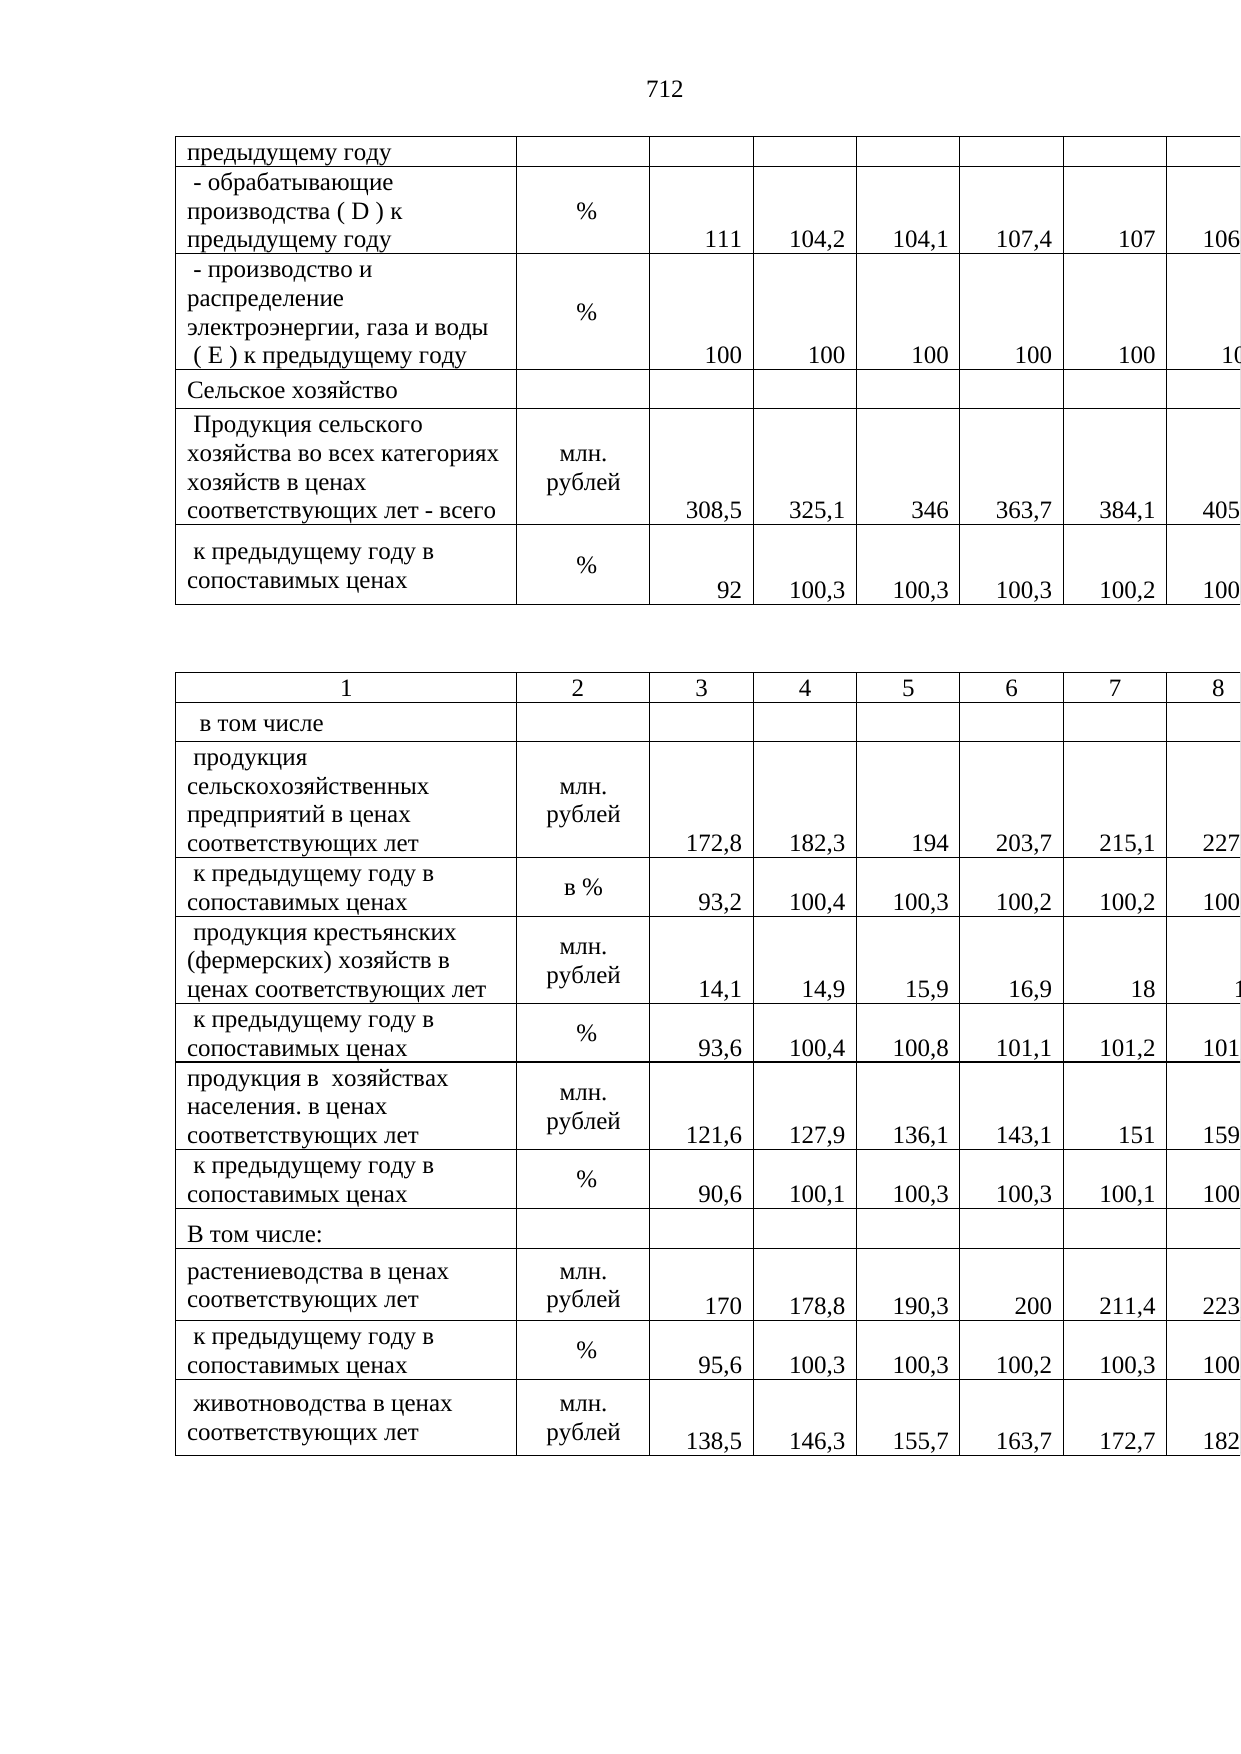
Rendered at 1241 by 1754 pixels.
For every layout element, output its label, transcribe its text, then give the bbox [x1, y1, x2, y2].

table_cell млн. рублей [517, 742, 649, 857]
table_cell 15,9 [857, 917, 959, 1003]
table_cell 14,1 [650, 917, 753, 1003]
table_cell 93,2 [650, 858, 753, 916]
table_cell 100,3 [857, 858, 959, 916]
table_cell [1064, 370, 1166, 408]
table_cell 90,6 [650, 1150, 753, 1207]
table_cell 106,5 [1167, 167, 1240, 253]
table_cell 0 [754, 137, 856, 166]
table_cell в % [517, 858, 649, 916]
table_cell 203,7 [960, 742, 1063, 857]
table_cell [517, 1209, 649, 1248]
table_cell 223,3 [1167, 1249, 1240, 1320]
table_cell 100,1 [1064, 1150, 1166, 1207]
table_cell к предыдущему году в сопоставимых ценах [176, 1321, 516, 1378]
table_header 8 [1167, 673, 1240, 702]
table_cell продукция крестьянских (фермерских) хозяйств в ценах соответствующих лет [176, 917, 516, 1003]
table_cell 18 [1064, 917, 1166, 1003]
table_cell продукция в хозяйствах населения. в ценах соответствующих лет [176, 1063, 516, 1149]
table_cell к предыдущему году в сопоставимых ценах [176, 525, 516, 604]
table_cell 190,3 [857, 1249, 959, 1320]
table_cell к предыдущему году в сопоставимых ценах [176, 1150, 516, 1207]
table_header 5 [857, 673, 959, 702]
table_cell [857, 1209, 959, 1248]
table_header 1 [176, 673, 516, 702]
table_cell продукция сельскохозяйственных предприятий в ценах соответствующих лет [176, 742, 516, 857]
table_cell к предыдущему году в сопоставимых ценах [176, 1004, 516, 1061]
table_cell 100,3 [754, 1321, 856, 1378]
table_cell 100,2 [1167, 525, 1240, 604]
table_cell [650, 703, 753, 741]
table_cell 100,8 [857, 1004, 959, 1061]
table_cell [960, 370, 1063, 408]
table_cell 16,9 [960, 917, 1063, 1003]
table_cell 100,4 [754, 1004, 856, 1061]
table_cell 100,2 [960, 1321, 1063, 1378]
table_cell 100,3 [960, 525, 1063, 604]
table_cell растениеводства в ценах соответствующих лет [176, 1249, 516, 1320]
table_cell [1064, 703, 1166, 741]
table_cell 138,5 [650, 1380, 753, 1455]
table_cell [960, 703, 1063, 741]
table_cell 100,3 [857, 1321, 959, 1378]
table_cell 100,4 [754, 858, 856, 916]
table_cell 0 [1167, 137, 1240, 166]
table_cell 100 [857, 254, 959, 369]
table_cell 159,4 [1167, 1063, 1240, 1149]
table_cell 19 [1167, 917, 1240, 1003]
table_cell млн. рублей [517, 917, 649, 1003]
table_cell % [517, 1004, 649, 1061]
table_cell к предыдущему году в сопоставимых ценах [176, 858, 516, 916]
table_cell 170 [650, 1249, 753, 1320]
table_cell в том числе [176, 703, 516, 741]
table_cell [1167, 370, 1240, 408]
table_cell 104,2 [754, 167, 856, 253]
table_cell 182,3 [754, 742, 856, 857]
table_cell [650, 1209, 753, 1248]
table_cell [1167, 1209, 1240, 1248]
table_cell 0 [960, 137, 1063, 166]
table_cell 100,1 [754, 1150, 856, 1207]
table_cell млн. рублей [517, 1380, 649, 1455]
table_cell Сельское хозяйство [176, 370, 516, 408]
table_cell 100,3 [857, 1150, 959, 1207]
table_cell 100,2 [1064, 858, 1166, 916]
table_cell [857, 703, 959, 741]
table_cell 100 [1064, 254, 1166, 369]
table_cell 0 [650, 137, 753, 166]
table_header 4 [754, 673, 856, 702]
table_cell 178,8 [754, 1249, 856, 1320]
table_cell [754, 703, 856, 741]
table_cell 100 [960, 254, 1063, 369]
table_header 2 [517, 673, 649, 702]
table_cell 95,6 [650, 1321, 753, 1378]
table_cell [754, 1209, 856, 1248]
table_cell 107,4 [960, 167, 1063, 253]
table_cell 143,1 [960, 1063, 1063, 1149]
table_cell 227,2 [1167, 742, 1240, 857]
table_cell млн. рублей [517, 1063, 649, 1149]
table_cell 93,6 [650, 1004, 753, 1061]
table_cell 100,2 [1167, 1150, 1240, 1207]
table_cell - производство и распределение электроэнергии, газа и воды ( E ) к предыдущему году [176, 254, 516, 369]
table_cell 325,1 [754, 409, 856, 524]
table_cell 146,3 [754, 1380, 856, 1455]
table_cell 155,7 [857, 1380, 959, 1455]
table_cell 308,5 [650, 409, 753, 524]
table_cell 0 [857, 137, 959, 166]
table_cell [754, 370, 856, 408]
table_cell 100,3 [754, 525, 856, 604]
table_cell 100,2 [1167, 858, 1240, 916]
table_cell 384,1 [1064, 409, 1166, 524]
table_cell 104,1 [857, 167, 959, 253]
table_cell 172,7 [1064, 1380, 1166, 1455]
table_cell 100,3 [857, 525, 959, 604]
table_cell 101,1 [960, 1004, 1063, 1061]
table_cell - обрабатывающие производства ( D ) к предыдущему году [176, 167, 516, 253]
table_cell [176, 137, 516, 166]
table_cell 182,3 [1167, 1380, 1240, 1455]
table_cell [857, 370, 959, 408]
table_cell 100,3 [960, 1150, 1063, 1207]
table_cell 107 [1064, 167, 1166, 253]
table_cell 100 [754, 254, 856, 369]
table_cell 363,7 [960, 409, 1063, 524]
table_cell [1064, 1209, 1166, 1248]
table_cell животноводства в ценах соответствующих лет [176, 1380, 516, 1455]
table_cell В том числе: [176, 1209, 516, 1248]
table_cell % [517, 137, 649, 166]
table_cell 121,6 [650, 1063, 753, 1149]
table_cell % [517, 254, 649, 369]
table_cell 0 [1064, 137, 1166, 166]
table_cell 100,2 [1167, 1321, 1240, 1378]
table_cell 194 [857, 742, 959, 857]
table_header 3 [650, 673, 753, 702]
table_cell 100,2 [1064, 525, 1166, 604]
table_cell млн. рублей [517, 1249, 649, 1320]
table_cell Продукция сельского хозяйства во всех категориях хозяйств в ценах соответствующих лет - всего [176, 409, 516, 524]
table_cell 136,1 [857, 1063, 959, 1149]
table_cell 101,1 [1167, 1004, 1240, 1061]
table_header 7 [1064, 673, 1166, 702]
table_cell 172,8 [650, 742, 753, 857]
table_cell 101,2 [1064, 1004, 1166, 1061]
table_header 6 [960, 673, 1063, 702]
table_cell 200 [960, 1249, 1063, 1320]
table_cell [517, 370, 649, 408]
table_cell % [517, 1321, 649, 1378]
table_cell 111 [650, 167, 753, 253]
table_cell 100 [650, 254, 753, 369]
table_cell 151 [1064, 1063, 1166, 1149]
table_cell 14,9 [754, 917, 856, 1003]
table_cell % [517, 1150, 649, 1207]
table_cell 100 [1167, 254, 1240, 369]
table_cell % [517, 525, 649, 604]
table_cell [650, 370, 753, 408]
table_cell 127,9 [754, 1063, 856, 1149]
table_cell % [517, 167, 649, 253]
table_cell 405,6 [1167, 409, 1240, 524]
table_cell млн. рублей [517, 409, 649, 524]
table_cell [960, 1209, 1063, 1248]
table_cell [1167, 703, 1240, 741]
table_cell [517, 703, 649, 741]
table_cell 346 [857, 409, 959, 524]
table_cell 211,4 [1064, 1249, 1166, 1320]
table_cell 163,7 [960, 1380, 1063, 1455]
table_cell 100,2 [960, 858, 1063, 916]
table_cell 100,3 [1064, 1321, 1166, 1378]
table_cell 215,1 [1064, 742, 1166, 857]
table_cell 92 [650, 525, 753, 604]
